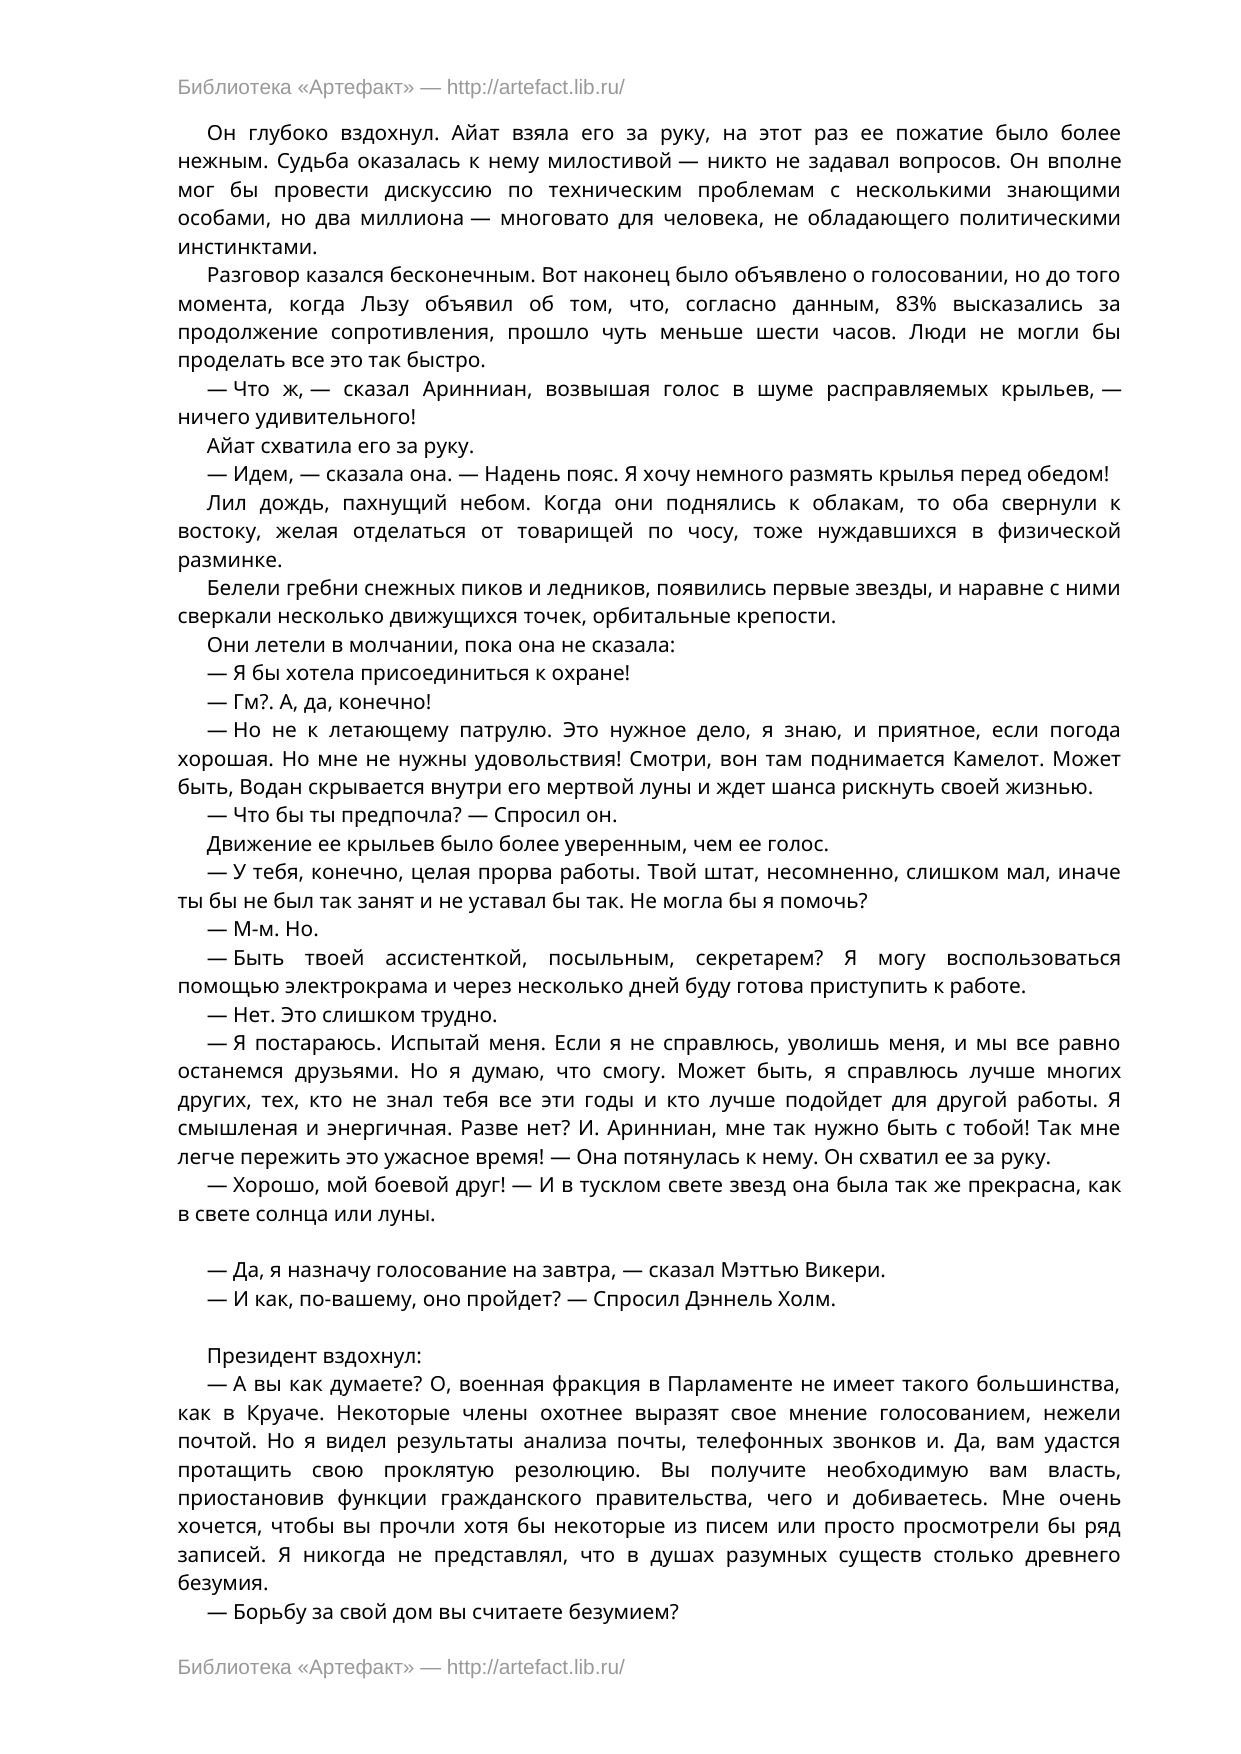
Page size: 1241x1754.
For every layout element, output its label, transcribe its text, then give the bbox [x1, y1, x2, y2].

text — Идем, — сказала она. — Надень пояс. Я хочу немного размять крылья перед обедом! [177, 459, 1122, 488]
text Он глубоко вздохнул. Айат взяла его за руку, на этот раз ее пожатие было более нежным. Судьба оказалась к нему милостивой — никто не задавал вопросов. Он вполне мог бы провести дискуссию по техническим проблемам с несколькими знающими особами, но два миллиона — многовато для человека, не обладающего политическими инстинктами. [177, 118, 1122, 260]
text — Быть твоей ассистенткой, посыльным, секретарем? Я могу воспользоваться помощью электрокрама и через несколько дней буду готова приступить к работе. [177, 943, 1122, 1000]
text — Что ж, — сказал Аринниан, возвышая голос в шуме расправляемых крыльев, — ничего удивительного! [177, 374, 1122, 431]
text — Борьбу за свой дом вы считаете безумием? [177, 1597, 1122, 1625]
text — Да, я назначу голосование на завтра, — сказал Мэттью Викери. [177, 1256, 1122, 1284]
text Они летели в молчании, пока она не сказала: [177, 630, 1122, 658]
text Разговор казался бесконечным. Вот наконец было объявлено о голосовании, но до того момента, когда Льзу объявил об том, что, согласно данным, 83% высказались за продолжение сопротивления, прошло чуть меньше шести часов. Люди не могли бы проделать все это так быстро. [177, 260, 1122, 374]
text — Хорошо, мой боевой друг! — И в тусклом свете звезд она была так же прекрасна, как в свете солнца или луны. [177, 1170, 1122, 1227]
text Лил дождь, пахнущий небом. Когда они поднялись к облакам, то оба свернули к востоку, желая отделаться от товарищей по чосу, тоже нуждавшихся в физической разминке. [177, 488, 1122, 573]
text — Я бы хотела присоединиться к охране! [177, 658, 1122, 687]
text — Я постараюсь. Испытай меня. Если я не справлюсь, уволишь меня, и мы все равно останемся друзьями. Но я думаю, что смогу. Может быть, я справлюсь лучше многих других, тех, кто не знал тебя все эти годы и кто лучше подойдет для другой работы. Я смышленая и энергичная. Разве нет? И. Аринниан, мне так нужно быть с тобой! Так мне легче пережить это ужасное время! — Она потянулась к нему. Он схватил ее за руку. [177, 1028, 1122, 1170]
text — У тебя, конечно, целая прорва работы. Твой штат, несомненно, слишком мал, иначе ты бы не был так занят и не уставал бы так. Не могла бы я помочь? [177, 857, 1122, 914]
text — Что бы ты предпочла? — Спросил он. [177, 801, 1122, 829]
text — Но не к летающему патрулю. Это нужное дело, я знаю, и приятное, если погода хорошая. Но мне не нужны удовольствия! Смотри, вон там поднимается Камелот. Может быть, Водан скрывается внутри его мертвой луны и ждет шанса рискнуть своей жизнью. [177, 715, 1122, 801]
text Движение ее крыльев было более уверенным, чем ее голос. [177, 829, 1122, 857]
text — М-м. Но. [177, 914, 1122, 943]
text Президент вздохнул: [177, 1341, 1122, 1369]
text — Нет. Это слишком трудно. [177, 1000, 1122, 1028]
text — Гм?. А, да, конечно! [177, 687, 1122, 715]
text — И как, по-вашему, оно пройдет? — Спросил Дэннель Холм. [177, 1284, 1122, 1312]
text — А вы как думаете? О, военная фракция в Парламенте не имеет такого большинства, как в Круаче. Некоторые члены охотнее выразят свое мнение голосованием, нежели почтой. Но я видел результаты анализа почты, телефонных звонков и. Да, вам удастся протащить свою проклятую резолюцию. Вы получите необходимую вам власть, приостановив функции гражданского правительства, чего и добиваетесь. Мне очень хочется, чтобы вы прочли хотя бы некоторые из писем или просто просмотрели бы ряд записей. Я никогда не представлял, что в душах разумных существ столько древнего безумия. [177, 1369, 1122, 1597]
text Белели гребни снежных пиков и ледников, появились первые звезды, и наравне с ними сверкали несколько движущихся точек, орбитальные крепости. [177, 573, 1122, 630]
text Айат схватила его за руку. [177, 431, 1122, 459]
